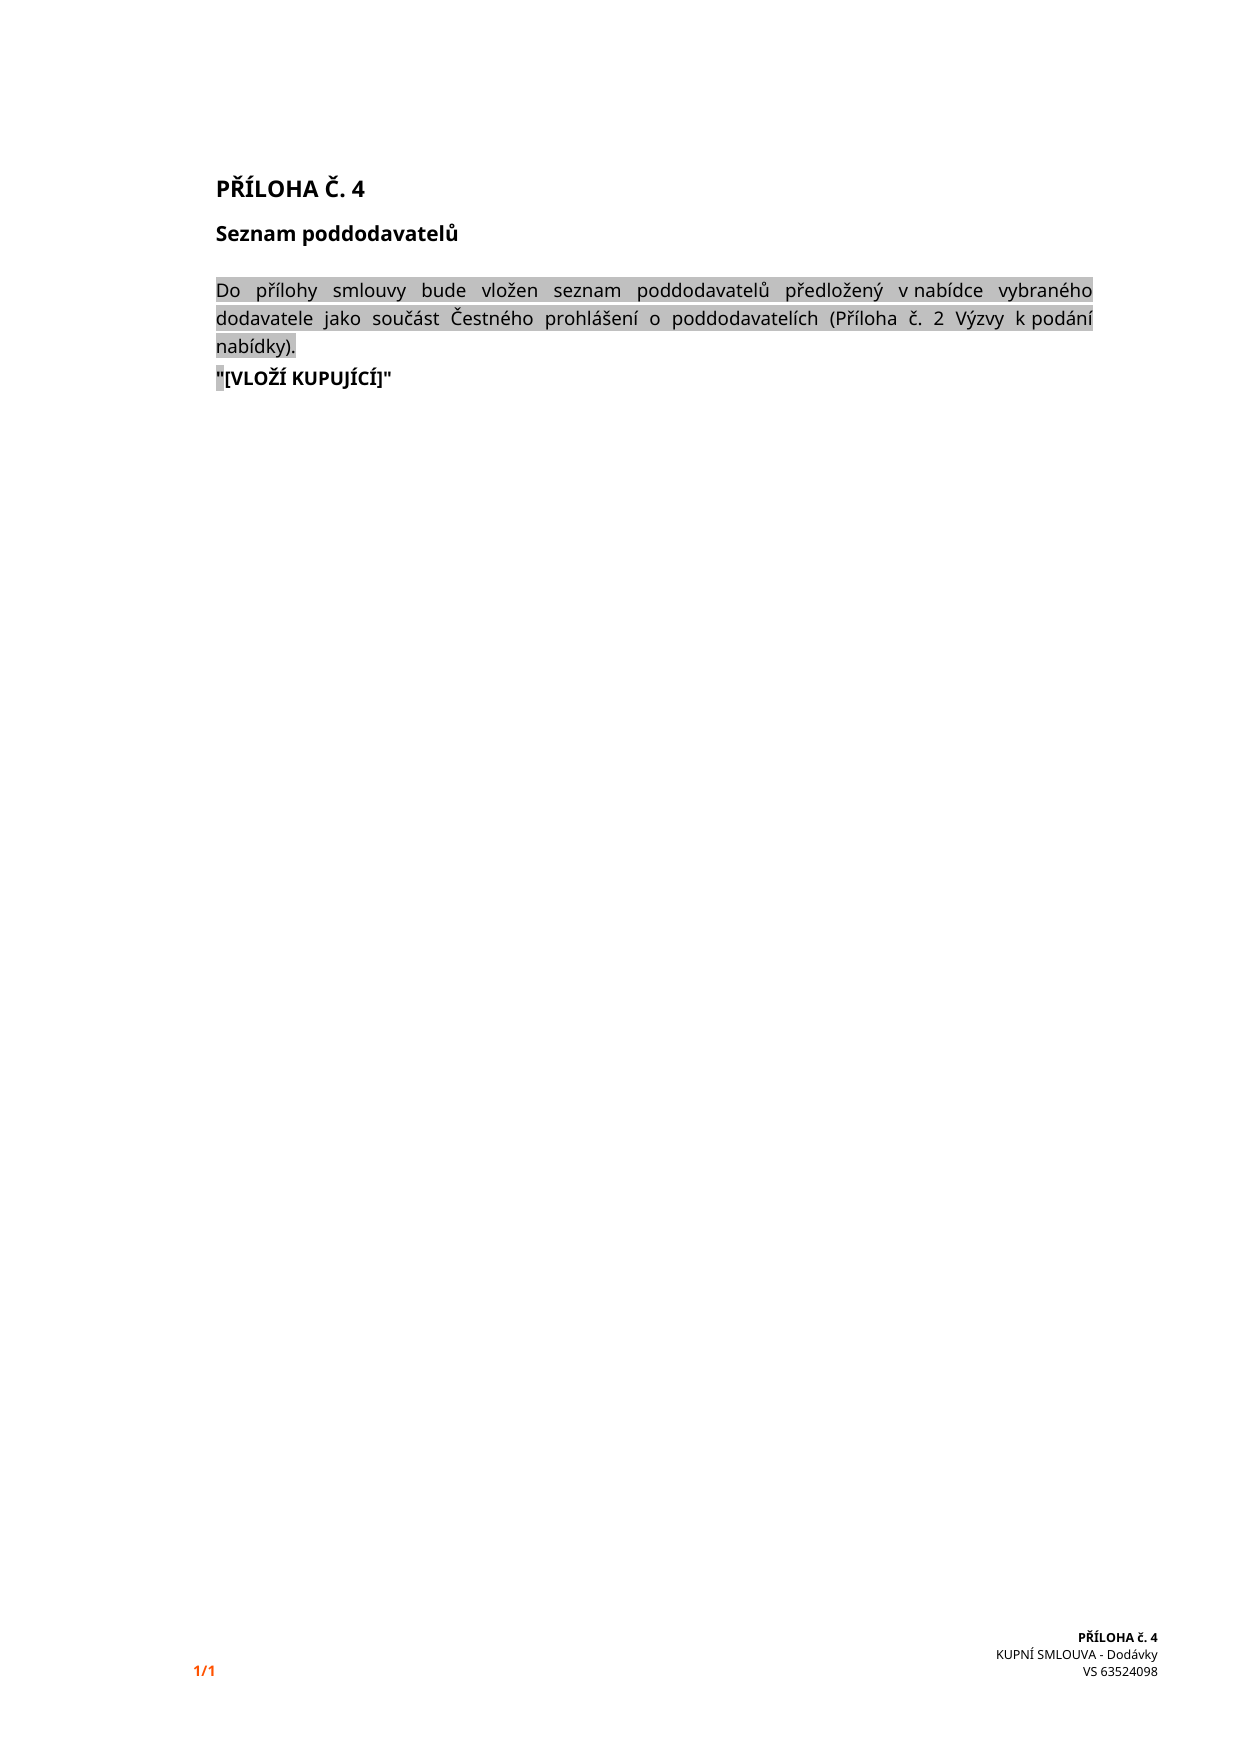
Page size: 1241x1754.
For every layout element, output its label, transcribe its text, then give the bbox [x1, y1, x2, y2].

text Seznam poddodavatelů [216, 219, 1093, 248]
text Příloha č. 4 [216, 172, 1093, 204]
text Do přílohy smlouvy bude vložen seznam poddodavatelů předložený v nabídce vybraného dodavatele jako součást Čestného prohlášení o poddodavatelích (Příloha č. 2 Výzvy k podání nabídky). [216, 331, 1093, 358]
